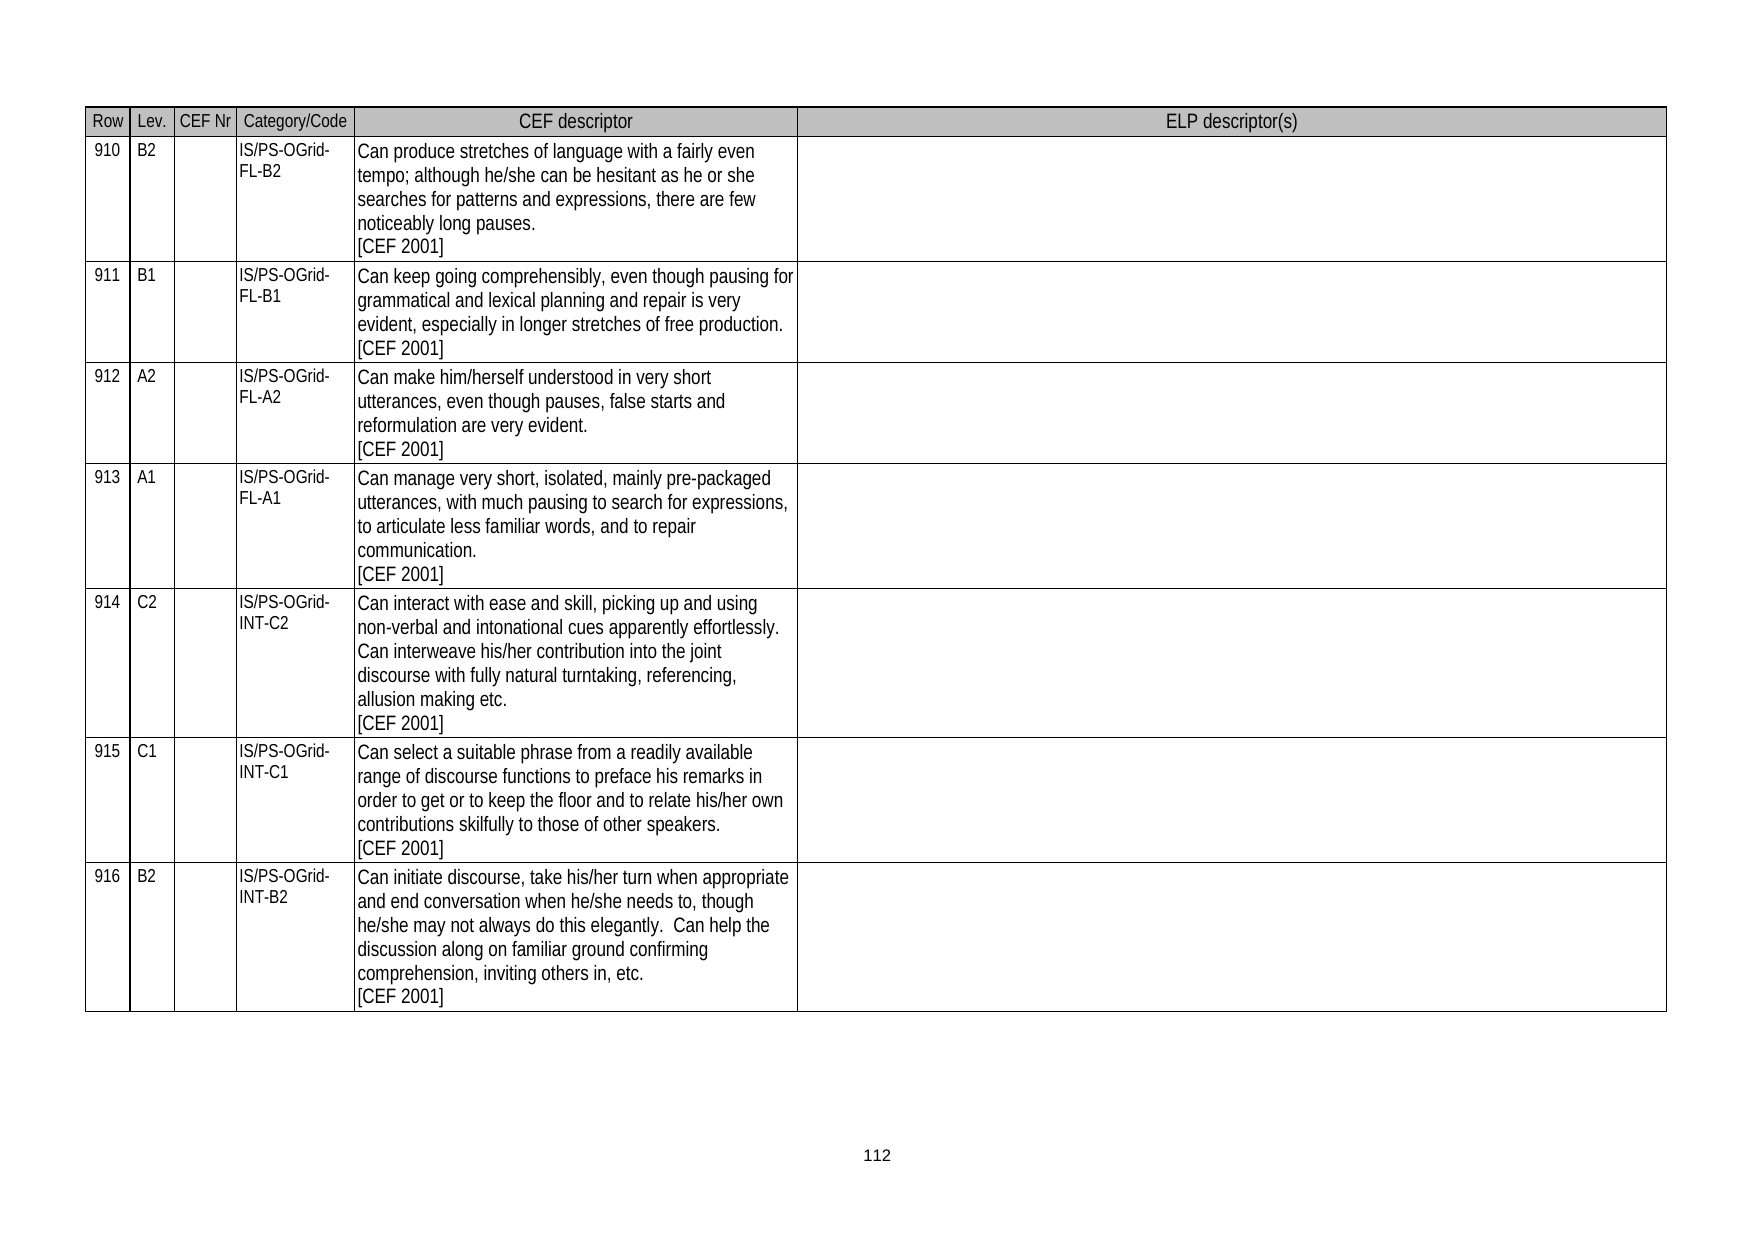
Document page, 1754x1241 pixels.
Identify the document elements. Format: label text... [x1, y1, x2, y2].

table_header Category/Code [237, 108, 354, 136]
table_header CEF descriptor [355, 108, 797, 136]
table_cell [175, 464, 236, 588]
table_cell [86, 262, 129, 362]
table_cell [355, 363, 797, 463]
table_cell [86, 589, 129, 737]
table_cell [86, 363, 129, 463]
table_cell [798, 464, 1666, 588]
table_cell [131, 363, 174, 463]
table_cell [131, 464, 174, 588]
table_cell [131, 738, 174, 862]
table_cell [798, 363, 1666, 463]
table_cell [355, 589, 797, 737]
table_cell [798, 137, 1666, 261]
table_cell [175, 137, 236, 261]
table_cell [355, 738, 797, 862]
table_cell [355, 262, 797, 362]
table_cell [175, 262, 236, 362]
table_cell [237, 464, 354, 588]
table_header Lev. [131, 108, 174, 136]
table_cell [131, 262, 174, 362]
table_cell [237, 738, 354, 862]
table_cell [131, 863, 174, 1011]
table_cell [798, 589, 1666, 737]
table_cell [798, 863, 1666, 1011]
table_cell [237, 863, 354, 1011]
table_header CEF Nr [175, 108, 236, 136]
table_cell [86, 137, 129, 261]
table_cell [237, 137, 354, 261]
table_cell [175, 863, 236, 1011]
table_header ELP descriptor(s) [798, 108, 1666, 136]
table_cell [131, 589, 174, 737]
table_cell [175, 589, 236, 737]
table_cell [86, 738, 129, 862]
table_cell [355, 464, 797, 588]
table_header Row [86, 108, 129, 136]
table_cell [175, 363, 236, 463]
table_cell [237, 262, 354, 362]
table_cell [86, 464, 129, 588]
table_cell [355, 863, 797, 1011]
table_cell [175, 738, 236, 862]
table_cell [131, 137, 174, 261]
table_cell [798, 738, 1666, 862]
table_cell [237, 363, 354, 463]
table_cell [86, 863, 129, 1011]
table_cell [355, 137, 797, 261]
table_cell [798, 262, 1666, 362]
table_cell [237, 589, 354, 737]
